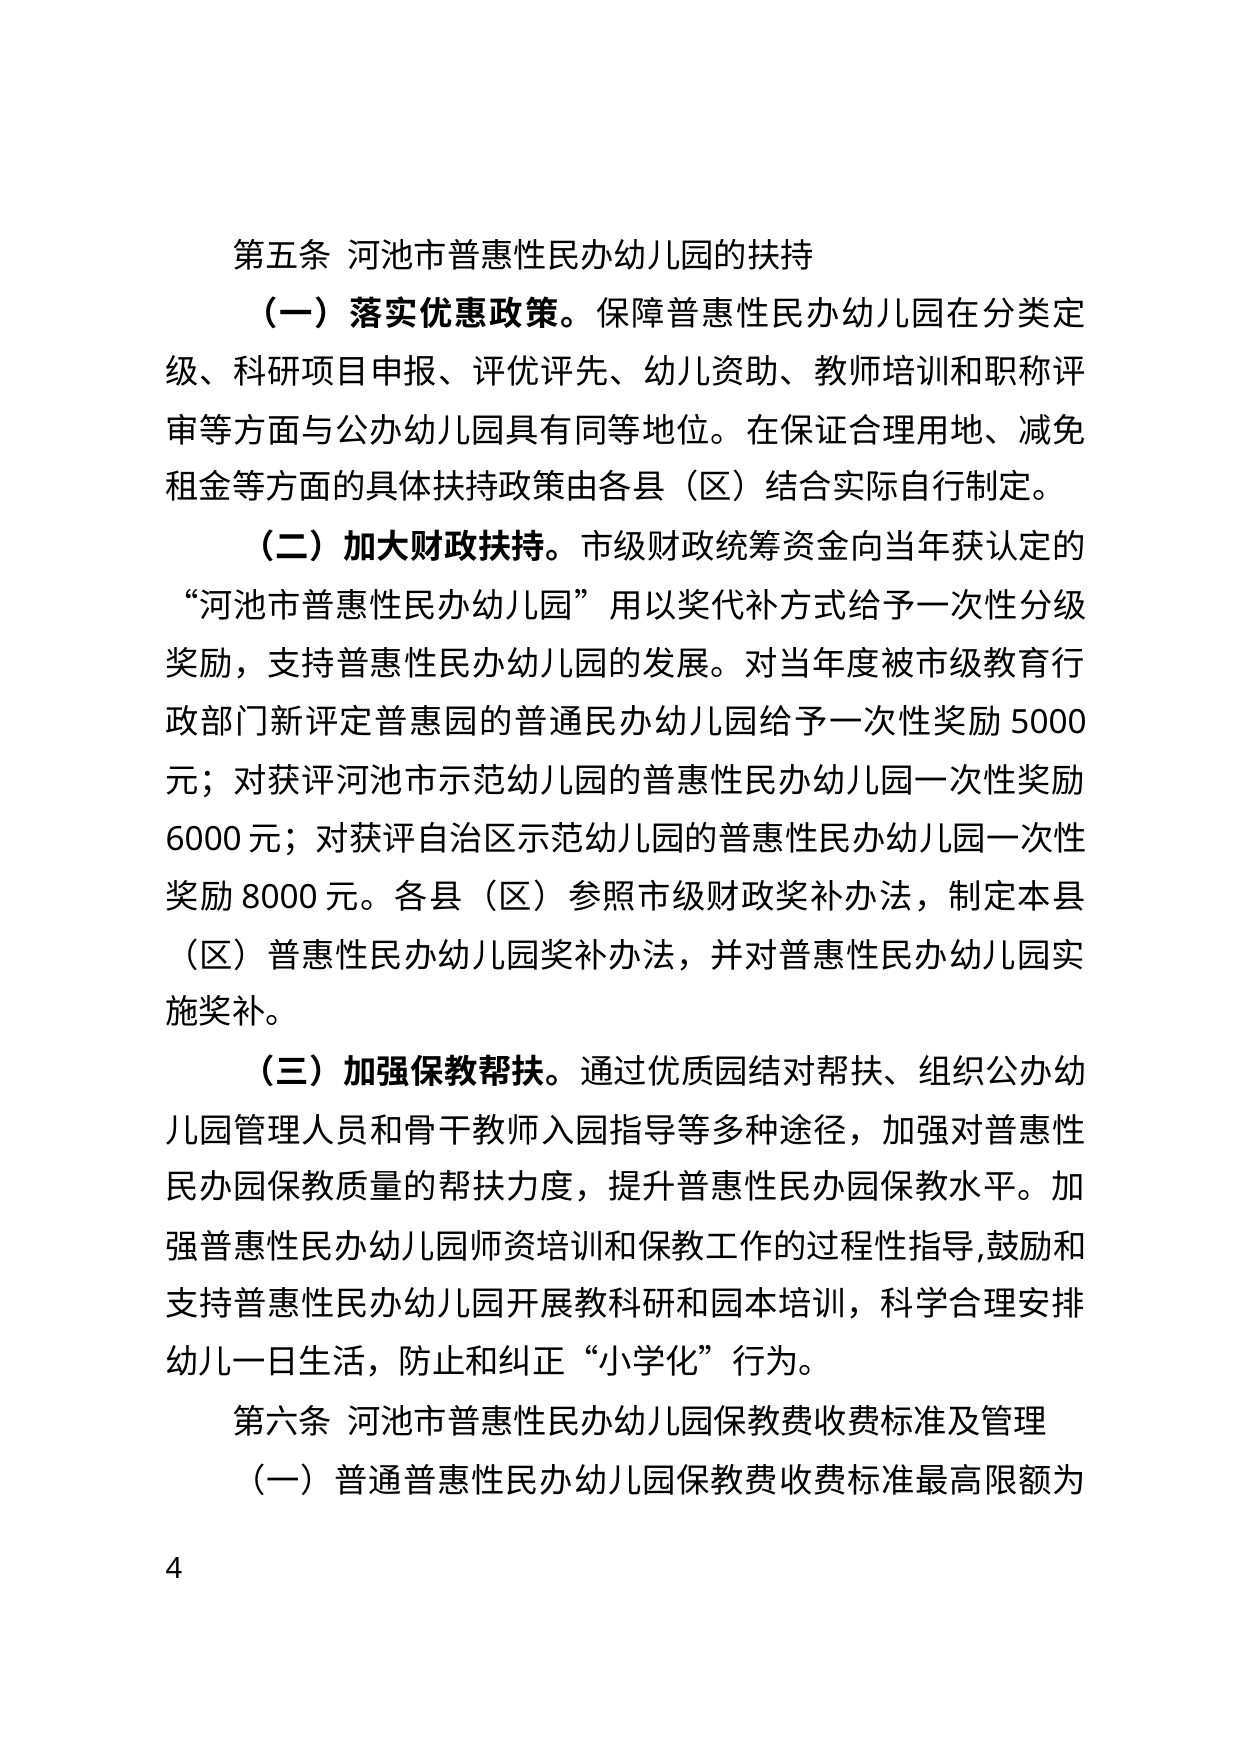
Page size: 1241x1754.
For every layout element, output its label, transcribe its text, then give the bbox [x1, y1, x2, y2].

text 第五条 河池市普惠性民办幼儿园的扶持 [165, 218, 1087, 277]
text 第六条 河池市普惠性民办幼儿园保教费收费标准及管理 [165, 1385, 1087, 1443]
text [165, 1443, 1087, 1502]
text （二）加大财政扶持。市级财政统筹资金向当年获认定的“河池市普惠性民办幼儿园”用以奖代补方式给予一次性分级奖励，支持普惠性民办幼儿园的发展。对当年度被市级教育行政部门新评定普惠园的普通民办幼儿园给予一次性奖励5000元；对获评河池市示范幼儿园的普惠性民办幼儿园一次性奖励6000元；对获评自治区示范幼儿园的普惠性民办幼儿园一次性奖励8000元。各县（区）参照市级财政奖补办法，制定本县（区）普惠性民办幼儿园奖补办法，并对普惠性民办幼儿园实施奖补。 [165, 510, 1087, 1035]
text （一）落实优惠政策。保障普惠性民办幼儿园在分类定级、科研项目申报、评优评先、幼儿资助、教师培训和职称评审等方面与公办幼儿园具有同等地位。在保证合理用地、减免租金等方面的具体扶持政策由各县（区）结合实际自行制定。 [165, 277, 1087, 510]
text （三）加强保教帮扶。通过优质园结对帮扶、组织公办幼儿园管理人员和骨干教师入园指导等多种途径，加强对普惠性民办园保教质量的帮扶力度，提升普惠性民办园保教水平。加强普惠性民办幼儿园师资培训和保教工作的过程性指导,鼓励和支持普惠性民办幼儿园开展教科研和园本培训，科学合理安排幼儿一日生活，防止和纠正“小学化”行为。 [165, 1035, 1087, 1385]
